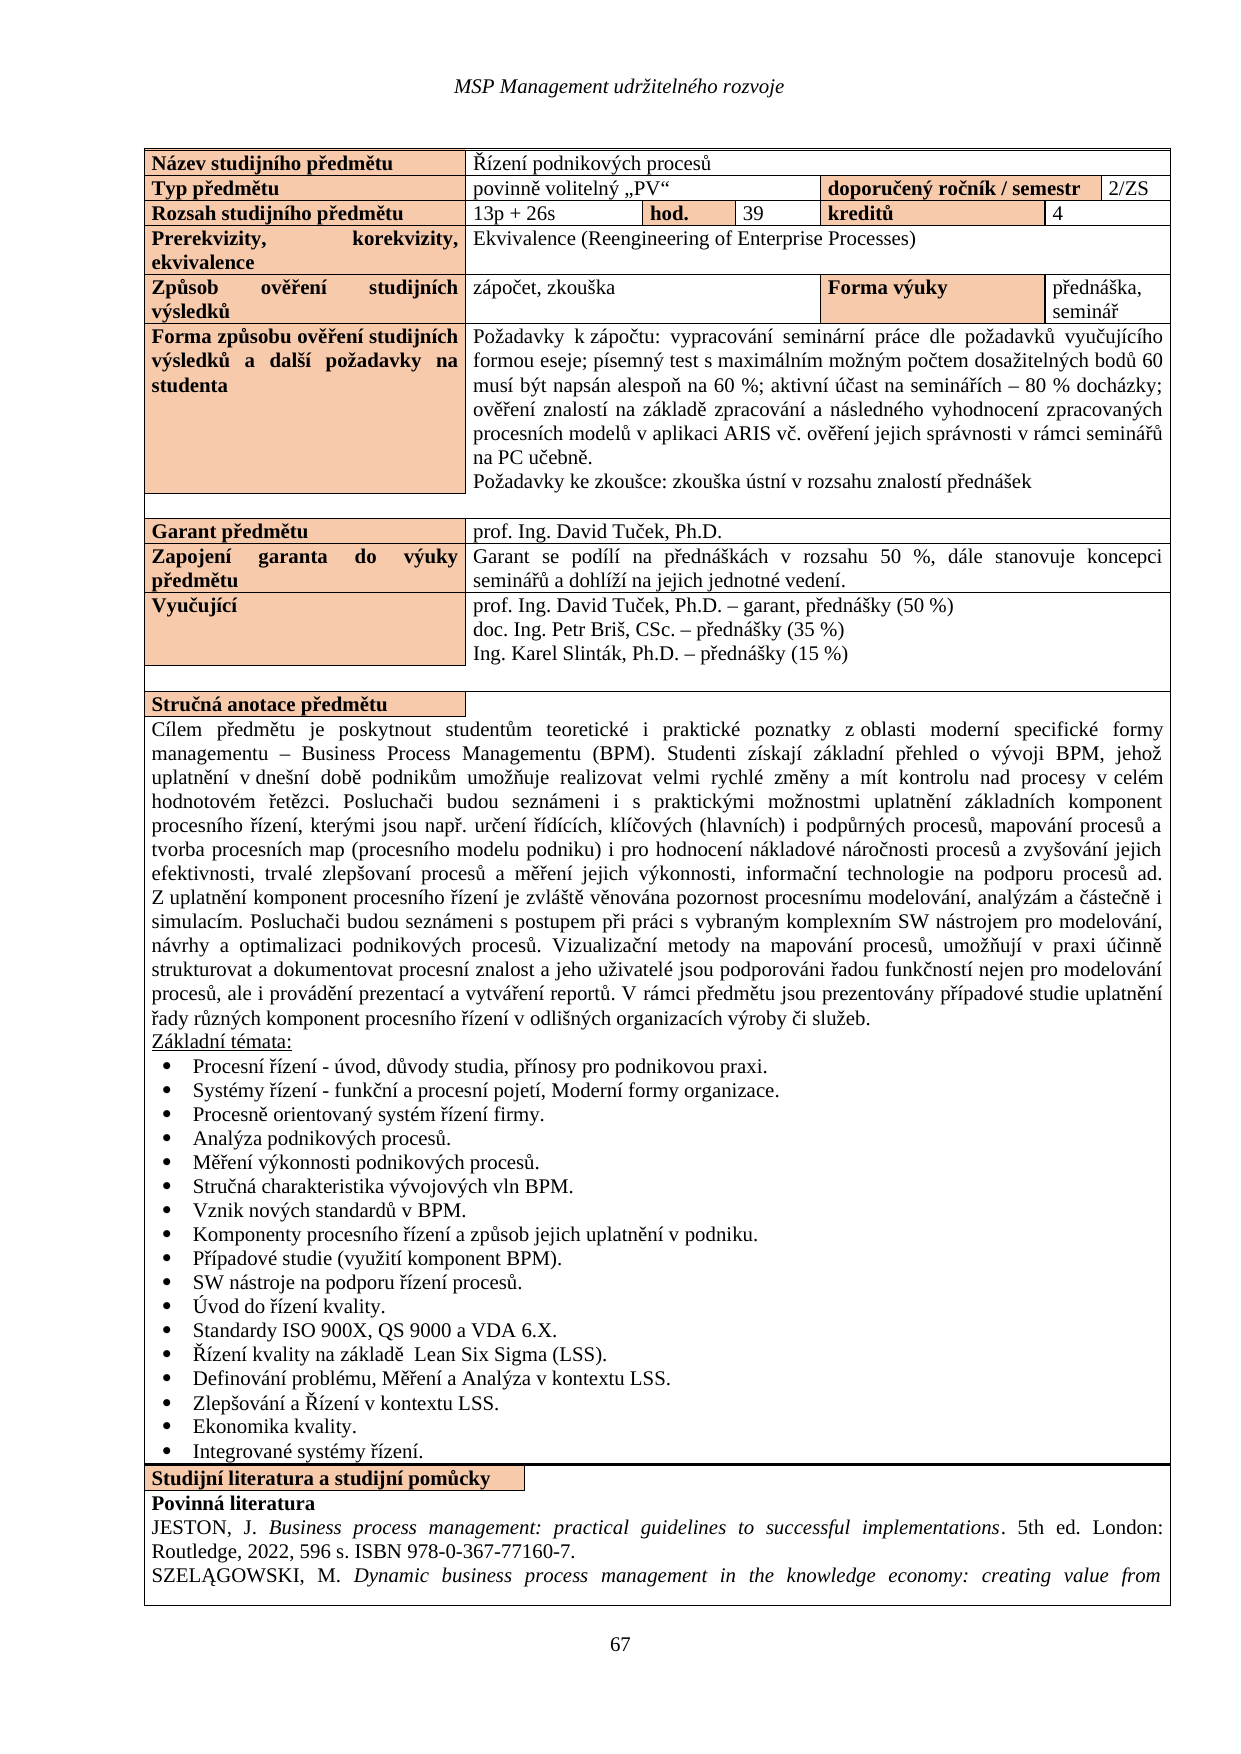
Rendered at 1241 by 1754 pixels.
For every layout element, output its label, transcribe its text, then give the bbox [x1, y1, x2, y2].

table_cell Stručná anotace předmětu [145, 692, 465, 716]
table_cell přednáška, seminář [1046, 275, 1170, 323]
table_cell prof. Ing. David Tuček, Ph.D. [466, 519, 1170, 543]
table_cell 39 [736, 201, 820, 225]
table_cell [145, 665, 1170, 691]
table_cell [466, 692, 1170, 716]
table_cell Cílem předmětu je poskytnout studentům teoretické i praktické poznatky z oblasti moderní specifické formy managementu – Business Process Managementu (BPM). Studenti získají základní přehled o vývoji BPM, jehož uplatnění v dnešní době podnikům umožňuje realizovat velmi rychlé změny a mít kontrolu nad procesy v celém hodnotovém řetězci. Posluchači budou seznámeni i s praktickými možnostmi uplatnění základních komponent procesního řízení, kterými jsou např. určení řídících, klíčových (hlavních) i podpůrných procesů, mapování procesů a tvorba procesních map (procesního modelu podniku) i pro hodnocení nákladové náročnosti procesů a zvyšování jejich efektivnosti, trvalé zlepšovaní procesů a měření jejich výkonnosti, informační technologie na podporu procesů ad. Z uplatnění komponent procesního řízení je zvláště věnována pozornost procesnímu modelování, analýzám a částečně i simulacím. Posluchači budou seznámeni s postupem při práci s vybraným komplexním SW nástrojem pro modelování, návrhy a optimalizaci podnikových procesů. Vizualizační metody na mapování procesů, umožňují v praxi účinně strukturovat a dokumentovat procesní znalost a jeho uživatelé jsou podporováni řadou funkčností nejen pro modelování procesů, ale i provádění prezentací a vytváření reportů. V rámci předmětu jsou prezentovány případové studie uplatnění řady různých komponent procesního řízení v odlišných organizacích výroby či služeb. Základní témata: Procesní řízení - úvod, důvody studia, přínosy pro podnikovou praxi. Systémy řízení - funkční a procesní pojetí, Moderní formy organizace. Procesně orientovaný systém řízení firmy. Analýza podnikových procesů. Měření výkonnosti podnikových procesů. Stručná charakteristika vývojových vln BPM. Vznik nových standardů v BPM. Komponenty procesního řízení a způsob jejich uplatnění v podniku. Případové studie (využití komponent BPM). SW nástroje na podporu řízení procesů. Úvod do řízení kvality. Standardy ISO 900X, QS 9000 a VDA 6.X. Řízení kvality na základě Lean Six Sigma (LSS). Definování problému, Měření a Analýza v kontextu LSS. Zlepšování a Řízení v kontextu LSS. Ekonomika kvality. Integrované systémy řízení. [145, 716, 1170, 1463]
table_cell Prerekvizity, korekvizity, ekvivalence [145, 226, 465, 274]
table_cell Studijní literatura a studijní pomůcky [145, 1466, 524, 1490]
table_cell Rozsah studijního předmětu [145, 201, 465, 225]
table_cell Název studijního předmětu [145, 151, 465, 175]
table_cell Vyučující [145, 593, 465, 665]
table_cell zápočet, zkouška [466, 275, 820, 323]
table_cell Způsob ověření studijních výsledků [145, 275, 465, 323]
table_cell Ekvivalence (Reengineering of Enterprise Processes) [466, 226, 1170, 274]
table_cell 4 [1046, 201, 1170, 225]
table_cell hod. [643, 201, 735, 225]
table_cell [525, 1466, 1170, 1490]
table_cell kreditů [821, 201, 1044, 225]
table_cell doporučený ročník / semestr [821, 176, 1101, 200]
table_cell 2/ZS [1102, 176, 1170, 200]
table_cell prof. Ing. David Tuček, Ph.D. – garant, přednášky (50 %) doc. Ing. Petr Briš, CSc. – přednášky (35 %) Ing. Karel Slinták, Ph.D. – přednášky (15 %) [466, 593, 1170, 665]
table_cell Forma způsobu ověření studijních výsledků a další požadavky na studenta [145, 324, 465, 493]
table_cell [145, 1490, 1170, 1605]
table_cell Řízení podnikových procesů [466, 151, 1170, 175]
table_cell 13p + 26s [466, 201, 642, 225]
table_cell Zapojení garanta do výuky předmětu [145, 544, 465, 592]
table_cell Garant předmětu [145, 519, 465, 543]
table_cell povinně volitelný „PV“ [466, 176, 820, 200]
table_cell Požadavky k zápočtu: vypracování seminární práce dle požadavků vyučujícího formou eseje; písemný test s maximálním možným počtem dosažitelných bodů 60 musí být napsán alespoň na 60 %; aktivní účast na seminářích – 80 % docházky; ověření znalostí na základě zpracování a následného vyhodnocení zpracovaných procesních modelů v aplikaci ARIS vč. ověření jejich správnosti v rámci seminářů na PC učebně. Požadavky ke zkoušce: zkouška ústní v rozsahu znalostí přednášek [466, 324, 1170, 493]
table_cell Typ předmětu [145, 176, 465, 200]
table_cell [145, 493, 1170, 518]
table_cell Forma výuky [821, 275, 1044, 323]
table_cell Garant se podílí na přednáškách v rozsahu 50 %, dále stanovuje koncepci seminářů a dohlíží na jejich jednotné vedení. [466, 544, 1170, 592]
